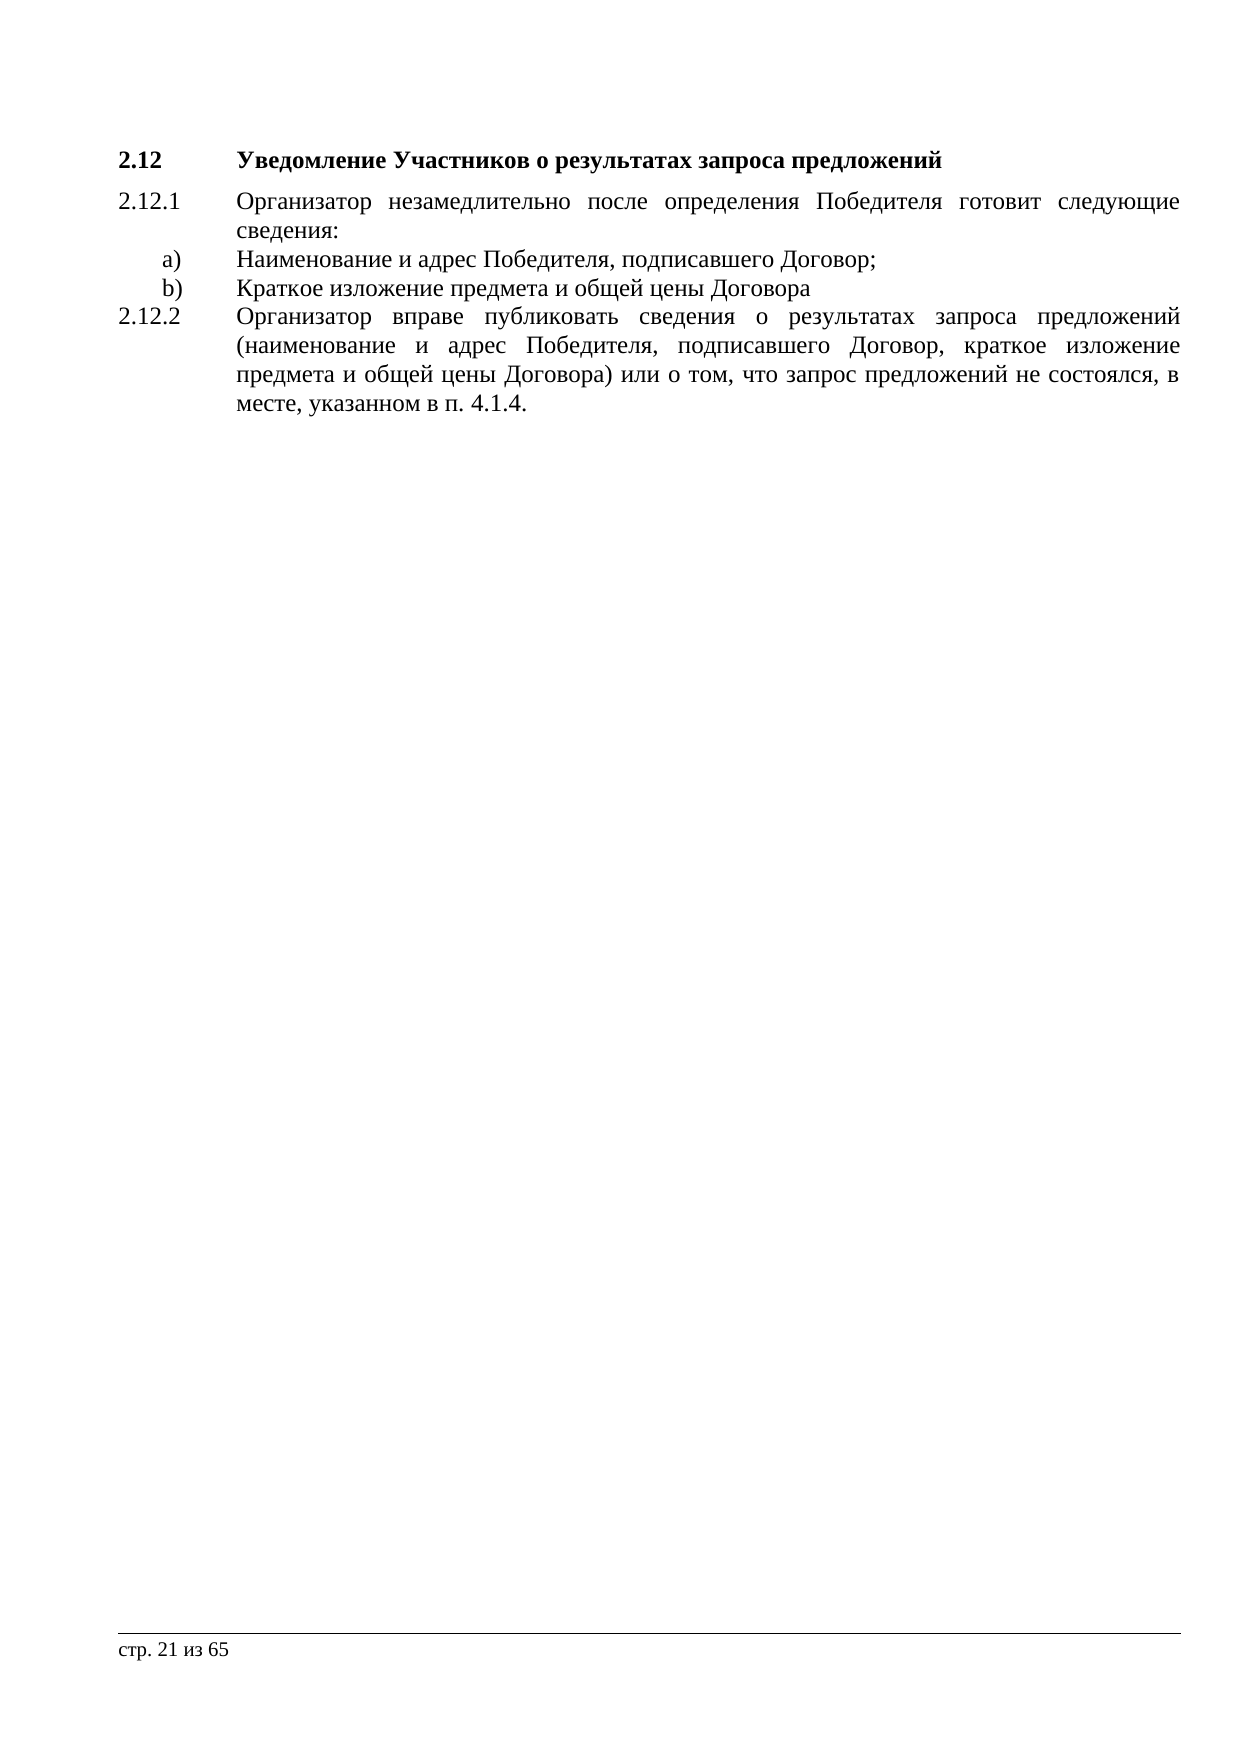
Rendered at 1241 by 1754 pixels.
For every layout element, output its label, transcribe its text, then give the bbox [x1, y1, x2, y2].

text Организатор незамедлительно после определения Победителя готовит следующие сведения: [118, 186, 1181, 244]
list b) Краткое изложение предмета и общей цены Договора [118, 273, 1181, 301]
text Организатор вправе публиковать сведения о результатах запроса предложений (наименование и адрес Победителя, подписавшего Договор, краткое изложение предмета и общей цены Договора) или о том, что запрос предложений не состоялся, в месте, указанном в п. 4.1.4. [118, 301, 1181, 416]
subtitle Уведомление Участников о результатах запроса предложений [118, 145, 1181, 174]
list a) Наименование и адрес Победителя, подписавшего Договор; [118, 244, 1181, 273]
